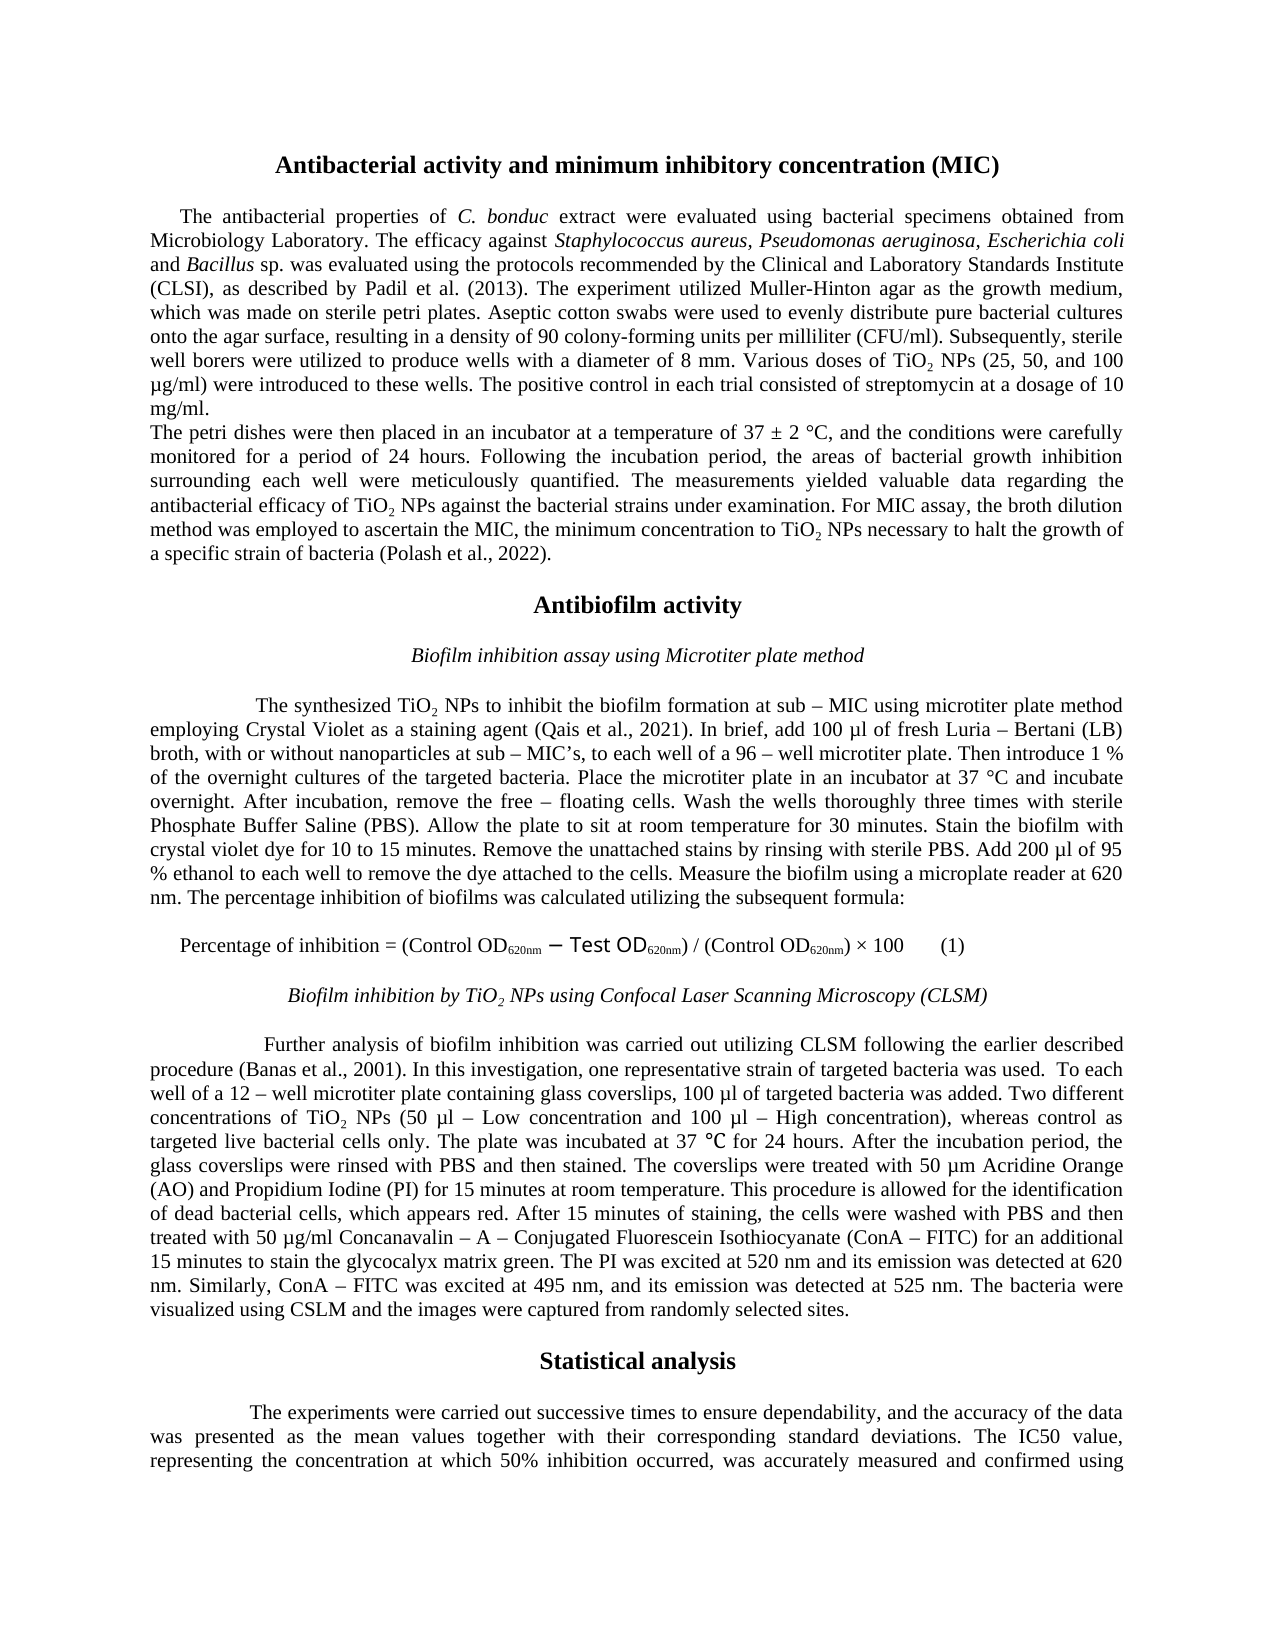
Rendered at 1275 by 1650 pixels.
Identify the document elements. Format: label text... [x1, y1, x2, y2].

subtitle Antibiofilm activity [150, 590, 1125, 618]
subtitle Biofilm inhibition assay using Microtiter plate method [150, 643, 1125, 667]
text The antibacterial properties of C. bonduc extract were evaluated using bacterial specimens obtained from Microbiology Laboratory. The efficacy against Staphylococcus aureus, Pseudomonas aeruginosa, Escherichia coli and Bacillus sp. was evaluated using the protocols recommended by the Clinical and Laboratory Standards Institute (CLSI), as described by Padil et al. (2013). The experiment utilized Muller-Hinton agar as the growth medium, which was made on sterile petri plates. Aseptic cotton swabs were used to evenly distribute pure bacterial cultures onto the agar surface, resulting in a density of 90 colony-forming units per milliliter (CFU/ml). Subsequently, sterile well borers were utilized to produce wells with a diameter of 8 mm. Various doses of TiO₂ NPs (25, 50, and 100 µg/ml) were introduced to these wells. The positive control in each trial consisted of streptomycin at a dosage of 10 mg/ml. The petri dishes were then placed in an incubator at a temperature of 37 ± 2 °C, and the conditions were carefully monitored for a period of 24 hours. Following the incubation period, the areas of bacterial growth inhibition surrounding each well were meticulously quantified. The measurements yielded valuable data regarding the antibacterial efficacy of TiO₂ NPs against the bacterial strains under examination. For MIC assay, the broth dilution method was employed to ascertain the MIC, the minimum concentration to TiO₂ NPs necessary to halt the growth of a specific strain of bacteria (Polash et al., 2022). [150, 204, 1125, 565]
subtitle Antibacterial activity and minimum inhibitory concentration (MIC) [150, 150, 1125, 179]
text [150, 1400, 1125, 1472]
text Further analysis of biofilm inhibition was carried out utilizing CLSM following the earlier described procedure (Banas et al., 2001). In this investigation, one representative strain of targeted bacteria was used. To each well of a 12 – well microtiter plate containing glass coverslips, 100 µl of targeted bacteria was added. Two different concentrations of TiO₂ NPs (50 µl – Low concentration and 100 µl – High concentration), whereas control as targeted live bacterial cells only. The plate was incubated at 37 ℃ for 24 hours. After the incubation period, the glass coverslips were rinsed with PBS and then stained. The coverslips were treated with 50 µm Acridine Orange (AO) and Propidium Iodine (PI) for 15 minutes at room temperature. This procedure is allowed for the identification of dead bacterial cells, which appears red. After 15 minutes of staining, the cells were washed with PBS and then treated with 50 µg/ml Concanavalin – A – Conjugated Fluorescein Isothiocyanate (ConA – FITC) for an additional 15 minutes to stain the glycocalyx matrix green. The PI was excited at 520 nm and its emission was detected at 620 nm. Similarly, ConA – FITC was excited at 495 nm, and its emission was detected at 525 nm. The bacteria were visualized using CSLM and the images were captured from randomly selected sites. [150, 1032, 1125, 1321]
subtitle Statistical analysis [150, 1346, 1125, 1375]
text Percentage of inhibition = (Control OD620nm − Test OD620nm) / (Control OD620nm) × 100 (1) [150, 930, 1125, 958]
text The synthesized TiO₂ NPs to inhibit the biofilm formation at sub – MIC using microtiter plate method employing Crystal Violet as a staining agent (Qais et al., 2021). In brief, add 100 µl of fresh Luria – Bertani (LB) broth, with or without nanoparticles at sub – MIC’s, to each well of a 96 – well microtiter plate. Then introduce 1 % of the overnight cultures of the targeted bacteria. Place the microtiter plate in an incubator at 37 °C and incubate overnight. After incubation, remove the free – floating cells. Wash the wells thoroughly three times with sterile Phosphate Buffer Saline (PBS). Allow the plate to sit at room temperature for 30 minutes. Stain the biofilm with crystal violet dye for 10 to 15 minutes. Remove the unattached stains by rinsing with sterile PBS. Add 200 µl of 95 % ethanol to each well to remove the dye attached to the cells. Measure the biofilm using a microplate reader at 620 nm. The percentage inhibition of biofilms was calculated utilizing the subsequent formula: [150, 692, 1125, 909]
subtitle Biofilm inhibition by TiO₂ NPs using Confocal Laser Scanning Microscopy (CLSM) [150, 983, 1125, 1007]
